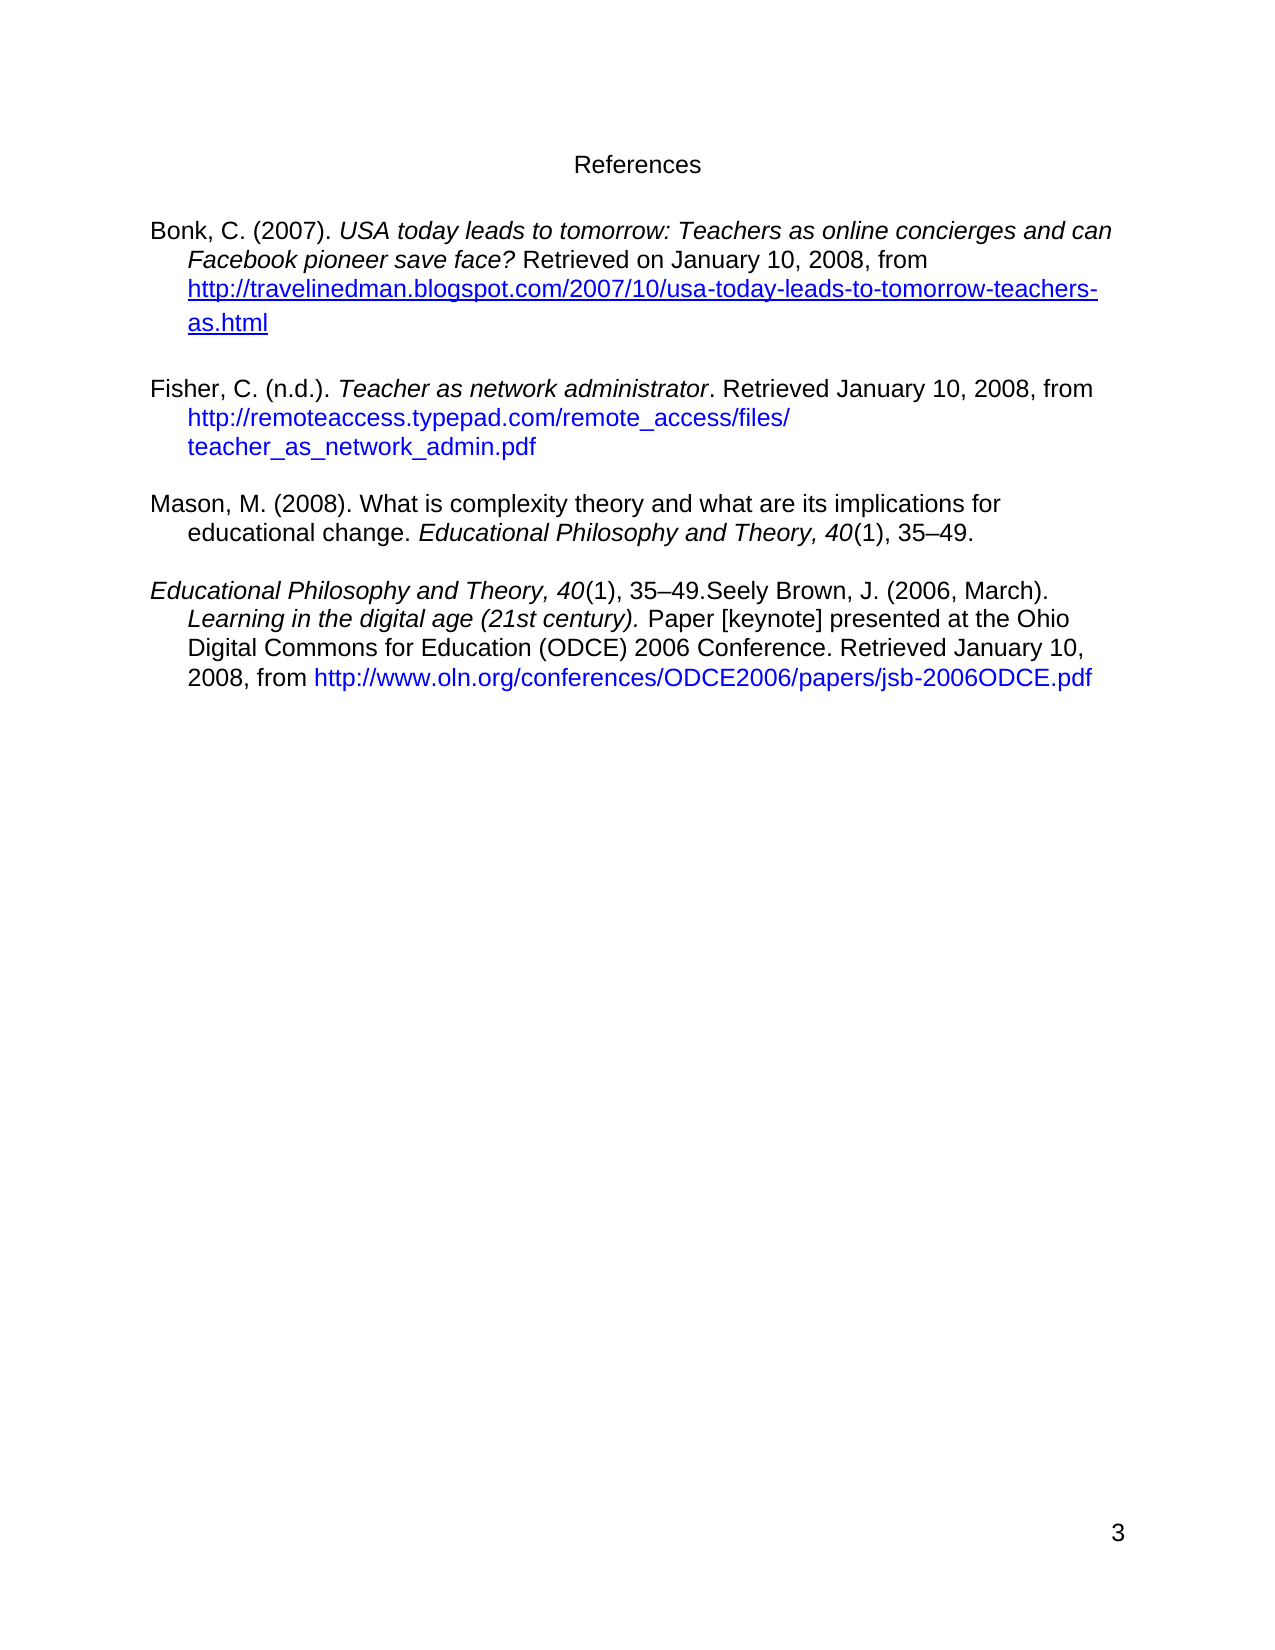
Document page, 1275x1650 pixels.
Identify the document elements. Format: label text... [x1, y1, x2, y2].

text Mason, M. (2008). What is complexity theory and what are its implications for educational change. Educational Philosophy and Theory, 40(1), 35–49. [150, 489, 1125, 547]
text Bonk, C. (2007). USA today leads to tomorrow: Teachers as online concierges and can Facebook pioneer save face? Retrieved on January 10, 2008, from [150, 216, 1125, 273]
text References [150, 150, 1125, 179]
text http://remoteaccess.typepad.com/remote_access/files/teacher_as_network_admin.pdf [187, 403, 1125, 461]
text http://travelinedman.blogspot.com/2007/10/usa‐today‐leads‐to‐tomorrow‐teachers‐as.html [187, 273, 1125, 337]
text Educational Philosophy and Theory, 40(1), 35–49.Seely Brown, J. (2006, March). Learning in the digital age (21st century). Paper [keynote] presented at the Ohio Digital Commons for Education (ODCE) 2006 Conference. Retrieved January 10, 2008, from http://www.oln.org/conferences/ODCE2006/papers/jsb‐2006ODCE.pdf [150, 576, 1125, 692]
text Fisher, C. (n.d.). Teacher as network administrator. Retrieved January 10, 2008, from [150, 374, 1125, 403]
